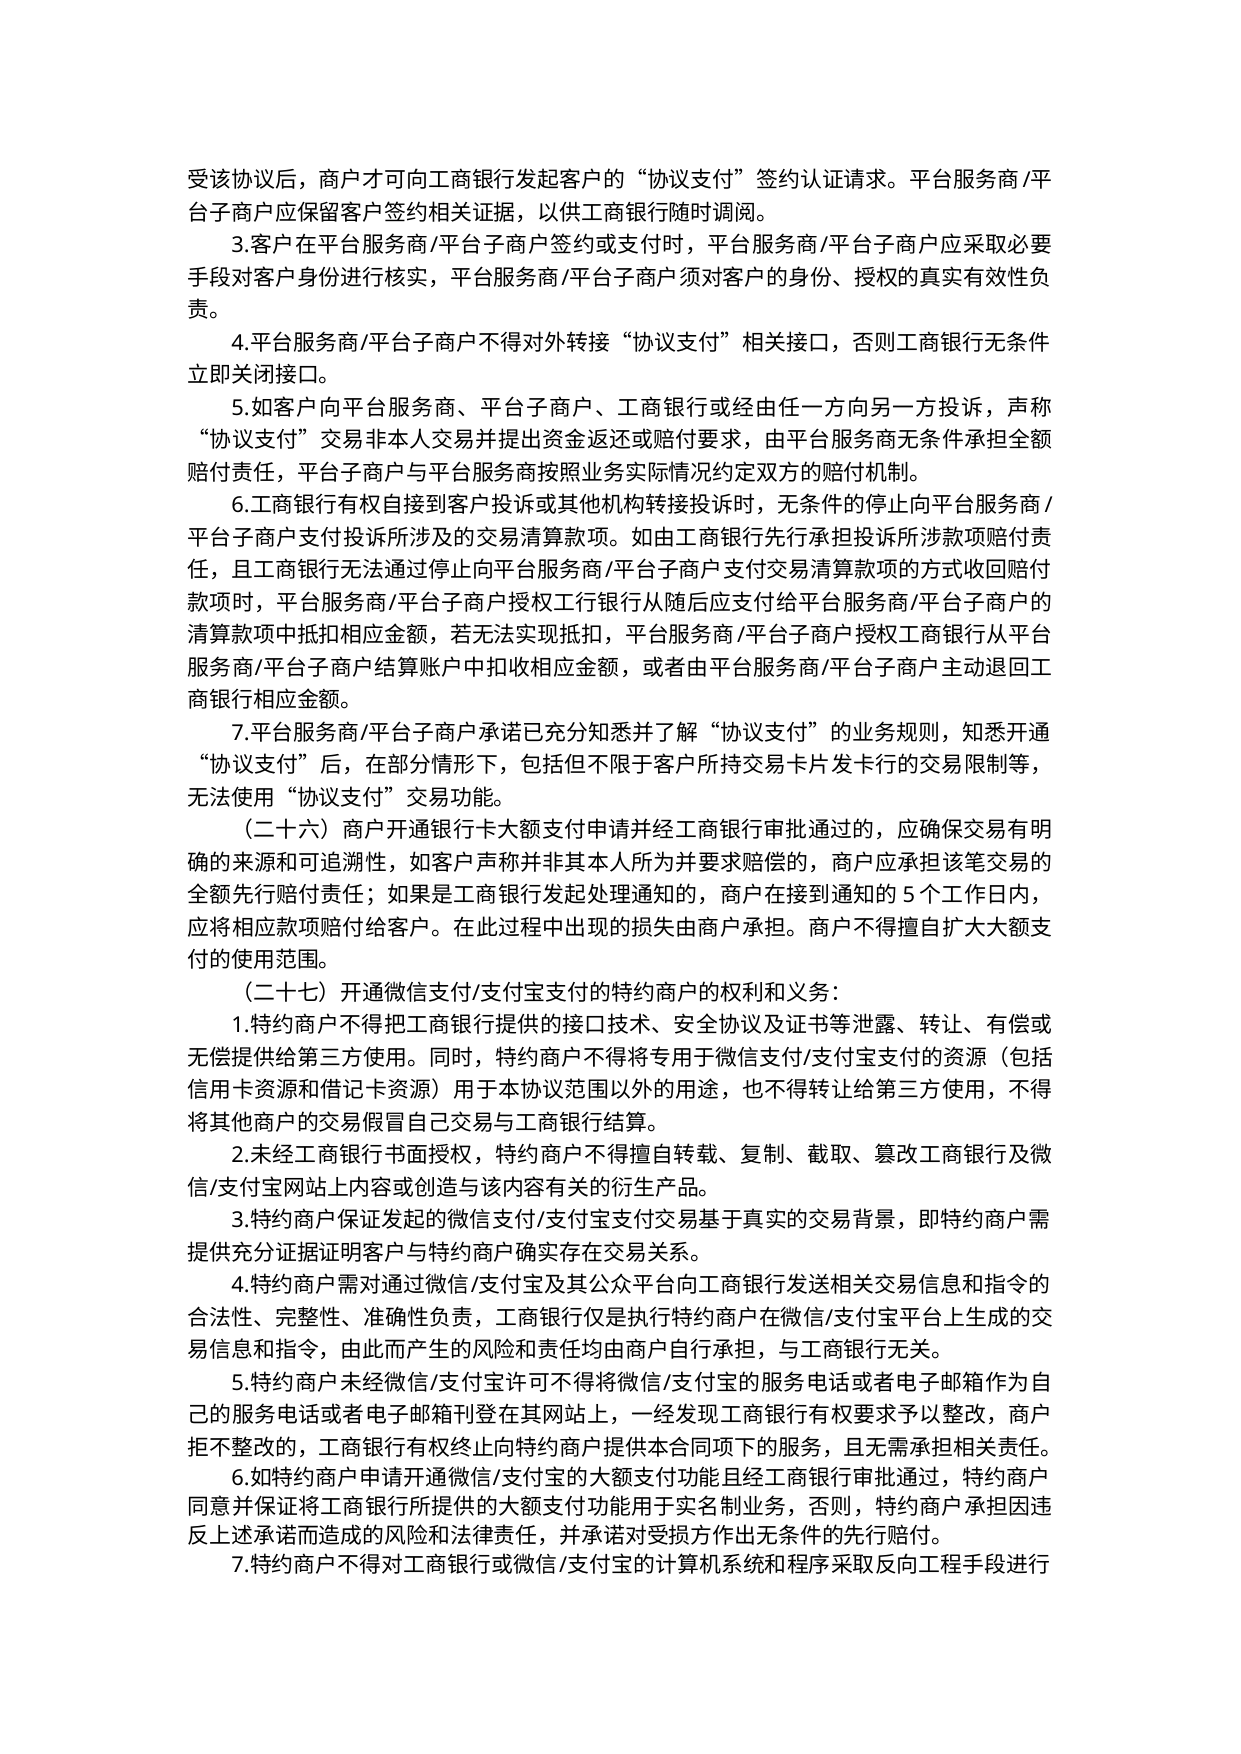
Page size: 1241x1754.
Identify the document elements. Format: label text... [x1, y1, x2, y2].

text 3.特约商户保证发起的微信支付/支付宝支付交易基于真实的交易背景，即特约商户需提供充分证据证明客户与特约商户确实存在交易关系。 [187, 1202, 1053, 1267]
text 6.如特约商户申请开通微信/支付宝的大额支付功能且经工商银行审批通过，特约商户同意并保证将工商银行所提供的大额支付功能用于实名制业务，否则，特约商户承担因违反上述承诺而造成的风险和法律责任，并承诺对受损方作出无条件的先行赔付。 [187, 1462, 1053, 1549]
text 7.平台服务商/平台子商户承诺已充分知悉并了解“协议支付”的业务规则，知悉开通“协议支付”后，在部分情形下，包括但不限于客户所持交易卡片发卡行的交易限制等，无法使用“协议支付”交易功能。 [187, 714, 1052, 812]
text （二十七）开通微信支付/支付宝支付的特约商户的权利和义务： [187, 974, 1053, 1007]
text 5.特约商户未经微信/支付宝许可不得将微信/支付宝的服务电话或者电子邮箱作为自己的服务电话或者电子邮箱刊登在其网站上，一经发现工商银行有权要求予以整改，商户拒不整改的，工商银行有权终止向特约商户提供本合同项下的服务，且无需承担相关责任。 [187, 1364, 1053, 1462]
text （二十六）商户开通银行卡大额支付申请并经工商银行审批通过的，应确保交易有明确的来源和可追溯性，如客户声称并非其本人所为并要求赔偿的，商户应承担该笔交易的全额先行赔付责任；如果是工商银行发起处理通知的，商户在接到通知的5个工作日内，应将相应款项赔付给客户。在此过程中出现的损失由商户承担。商户不得擅自扩大大额支付的使用范围。 [187, 812, 1052, 974]
text 6.工商银行有权自接到客户投诉或其他机构转接投诉时，无条件的停止向平台服务商/平台子商户支付投诉所涉及的交易清算款项。如由工商银行先行承担投诉所涉款项赔付责任，且工商银行无法通过停止向平台服务商/平台子商户支付交易清算款项的方式收回赔付款项时，平台服务商/平台子商户授权工行银行从随后应支付给平台服务商/平台子商户的清算款项中抵扣相应金额，若无法实现抵扣，平台服务商/平台子商户授权工商银行从平台服务商/平台子商户结算账户中扣收相应金额，或者由平台服务商/平台子商户主动退回工商银行相应金额。 [187, 487, 1052, 714]
text 3.客户在平台服务商/平台子商户签约或支付时，平台服务商/平台子商户应采取必要手段对客户身份进行核实，平台服务商/平台子商户须对客户的身份、授权的真实有效性负责。 [187, 227, 1052, 324]
text 5.如客户向平台服务商、平台子商户、工商银行或经由任一方向另一方投诉，声称“协议支付”交易非本人交易并提出资金返还或赔付要求，由平台服务商无条件承担全额赔付责任，平台子商户与平台服务商按照业务实际情况约定双方的赔付机制。 [187, 389, 1052, 487]
text 4.特约商户需对通过微信/支付宝及其公众平台向工商银行发送相关交易信息和指令的合法性、完整性、准确性负责，工商银行仅是执行特约商户在微信/支付宝平台上生成的交易信息和指令，由此而产生的风险和责任均由商户自行承担，与工商银行无关。 [187, 1267, 1053, 1364]
text 1.特约商户不得把工商银行提供的接口技术、安全协议及证书等泄露、转让、有偿或无偿提供给第三方使用。同时，特约商户不得将专用于微信支付/支付宝支付的资源（包括信用卡资源和借记卡资源）用于本协议范围以外的用途，也不得转让给第三方使用，不得将其他商户的交易假冒自己交易与工商银行结算。 [187, 1007, 1053, 1137]
text 4.平台服务商/平台子商户不得对外转接“协议支付”相关接口，否则工商银行无条件立即关闭接口。 [187, 324, 1052, 389]
text 2.未经工商银行书面授权，特约商户不得擅自转载、复制、截取、篡改工商银行及微信/支付宝网站上内容或创造与该内容有关的衍生产品。 [187, 1137, 1053, 1202]
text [187, 1549, 1053, 1579]
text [187, 162, 1052, 227]
